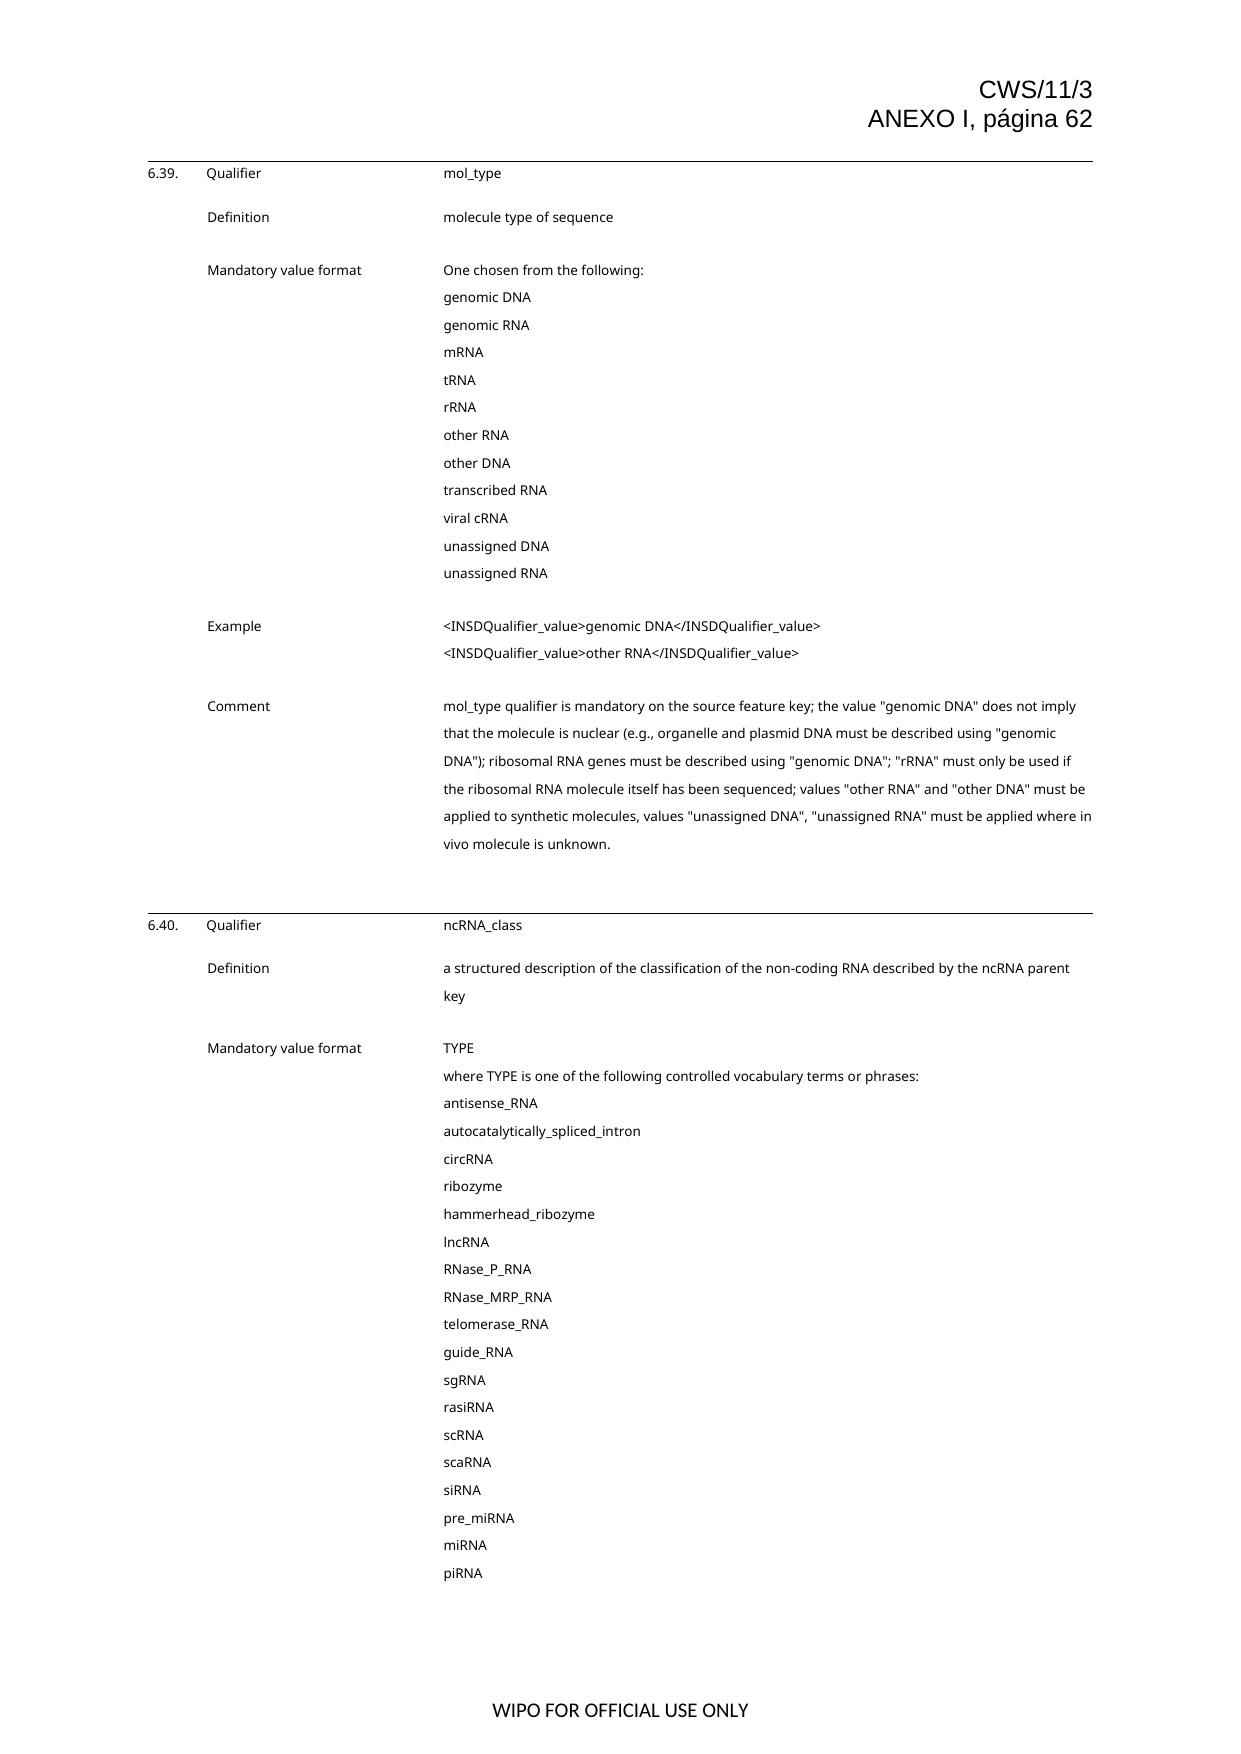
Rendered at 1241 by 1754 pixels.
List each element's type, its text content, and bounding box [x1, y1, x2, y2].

text sgRNA [443, 1371, 1093, 1389]
text mRNA [443, 343, 1093, 362]
text pre_miRNA [443, 1508, 1093, 1527]
text rRNA [443, 398, 1093, 417]
text unassigned RNA [443, 564, 1093, 582]
text other RNA [443, 426, 1093, 444]
text Qualifier ncRNA_class [148, 914, 1093, 934]
text lncRNA [443, 1232, 1093, 1251]
text guide_RNA [443, 1343, 1093, 1361]
text ribozyme [443, 1177, 1093, 1196]
text Mandatory value format TYPE where TYPE is one of the following controlled vocabulary terms or phrases: [207, 1039, 1093, 1085]
text hammerhead_ribozyme [443, 1205, 1093, 1223]
text unassigned DNA [443, 536, 1093, 555]
text Comment mol_type qualifier is mandatory on the source feature key; the value "genomic DNA" does not imply that the molecule is nuclear (e.g., organelle and plasmid DNA must be described using "genomic DNA"); ribosomal RNA genes must be described using "genomic DNA"; "rRNA" must only be used if the ribosomal RNA molecule itself has been sequenced; values "other RNA" and "other DNA" must be applied to synthetic molecules, values "unassigned DNA", "unassigned RNA" must be applied where in vivo molecule is unknown. [207, 697, 1093, 853]
text tRNA [443, 371, 1093, 389]
text RNase_P_RNA [443, 1260, 1093, 1278]
text piRNA [443, 1564, 1093, 1582]
text telomerase_RNA [443, 1315, 1093, 1334]
text Mandatory value format One chosen from the following: [207, 260, 1093, 279]
text other DNA [443, 454, 1093, 472]
text Qualifier mol_type [148, 162, 1093, 183]
text antisense_RNA [443, 1094, 1093, 1113]
text RNase_MRP_RNA [443, 1288, 1093, 1306]
text autocatalytically_spliced_intron [443, 1122, 1093, 1141]
text circRNA [443, 1150, 1093, 1168]
text genomic RNA [443, 316, 1093, 334]
text Definition molecule type of sequence [207, 208, 1093, 226]
text transcribed RNA [443, 481, 1093, 500]
text Definition a structured description of the classification of the non-coding RNA described by the ncRNA parent key [207, 959, 1093, 1005]
text rasiRNA [443, 1398, 1093, 1417]
text siRNA [443, 1481, 1093, 1499]
text miRNA [443, 1536, 1093, 1554]
text Example <INSDQualifier_value>genomic DNA</INSDQualifier_value> [207, 617, 1093, 635]
text viral cRNA [443, 509, 1093, 527]
text scaRNA [443, 1453, 1093, 1472]
text <INSDQualifier_value>other RNA</INSDQualifier_value> [443, 644, 1093, 663]
text genomic DNA [443, 288, 1093, 306]
text scRNA [443, 1426, 1093, 1444]
